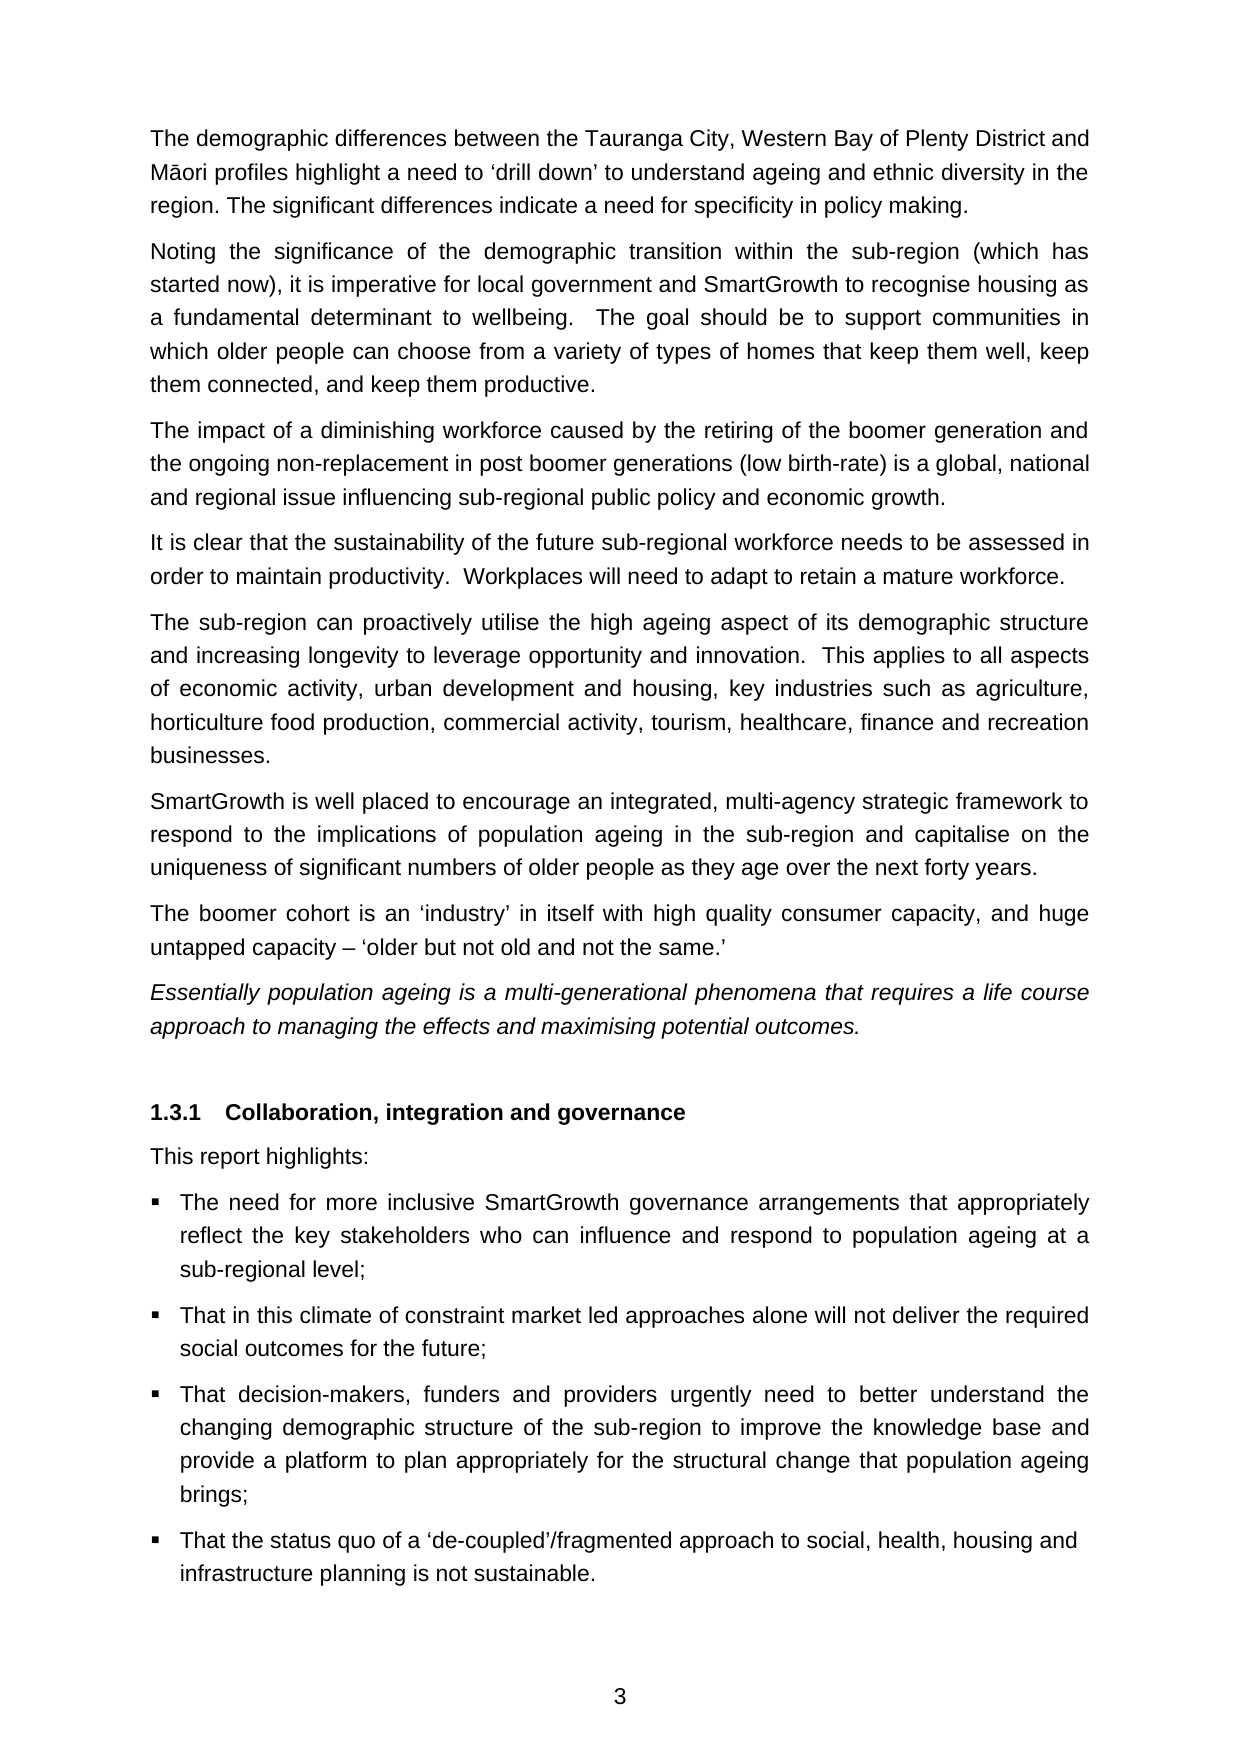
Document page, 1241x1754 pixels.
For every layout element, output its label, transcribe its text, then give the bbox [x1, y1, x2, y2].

text SmartGrowth is well placed to encourage an integrated, multi-agency strategic framework to respond to the implications of population ageing in the sub-region and capitalise on the uniqueness of significant numbers of older people as they age over the next forty years. [150, 782, 1090, 882]
text Essentially population ageing is a multi-generational phenomena that requires a life course approach to managing the effects and maximising potential outcomes. [150, 974, 1090, 1041]
text The sub-region can proactively utilise the high ageing aspect of its demographic structure and increasing longevity to leverage opportunity and innovation. This applies to all aspects of economic activity, urban development and housing, key industries such as agriculture, horticulture food production, commercial activity, tourism, healthcare, finance and recreation businesses. [150, 603, 1090, 770]
text Noting the significance of the demographic transition within the sub-region (which has started now), it is imperative for local government and SmartGrowth to recognise housing as a fundamental determinant to wellbeing. The goal should be to support communities in which older people can choose from a variety of types of homes that keep them well, keep them connected, and keep them productive. [150, 232, 1090, 399]
text It is clear that the sustainability of the future sub-regional workforce needs to be assessed in order to maintain productivity. Workplaces will need to adapt to retain a mature workforce. [150, 524, 1090, 591]
subtitle Collaboration, integration and governance [150, 1099, 1090, 1126]
list That in this climate of constraint market led approaches alone will not deliver the required social outcomes for the future; [150, 1296, 1090, 1363]
list The need for more inclusive SmartGrowth governance arrangements that appropriately reflect the key stakeholders who can influence and respond to population ageing at a sub-regional level; [150, 1184, 1090, 1284]
text The boomer cohort is an ‘industry’ in itself with high quality consumer capacity, and huge untapped capacity – ‘older but not old and not the same.’ [150, 895, 1090, 962]
list That the status quo of a ‘de-coupled’/fragmented approach to social, health, housing and infrastructure planning is not sustainable. [150, 1521, 1090, 1588]
text This report highlights: [150, 1138, 1090, 1171]
text The demographic differences between the Tauranga City, Western Bay of Plenty District and Māori profiles highlight a need to ‘drill down’ to understand ageing and ethnic diversity in the region. The significant differences indicate a need for specificity in policy making. [150, 120, 1090, 220]
list That decision-makers, funders and providers urgently need to better understand the changing demographic structure of the sub-region to improve the knowledge base and provide a platform to plan appropriately for the structural change that population ageing brings; [150, 1376, 1090, 1509]
text The impact of a diminishing workforce caused by the retiring of the boomer generation and the ongoing non-replacement in post boomer generations (low birth-rate) is a global, national and regional issue influencing sub-regional public policy and economic growth. [150, 412, 1090, 512]
